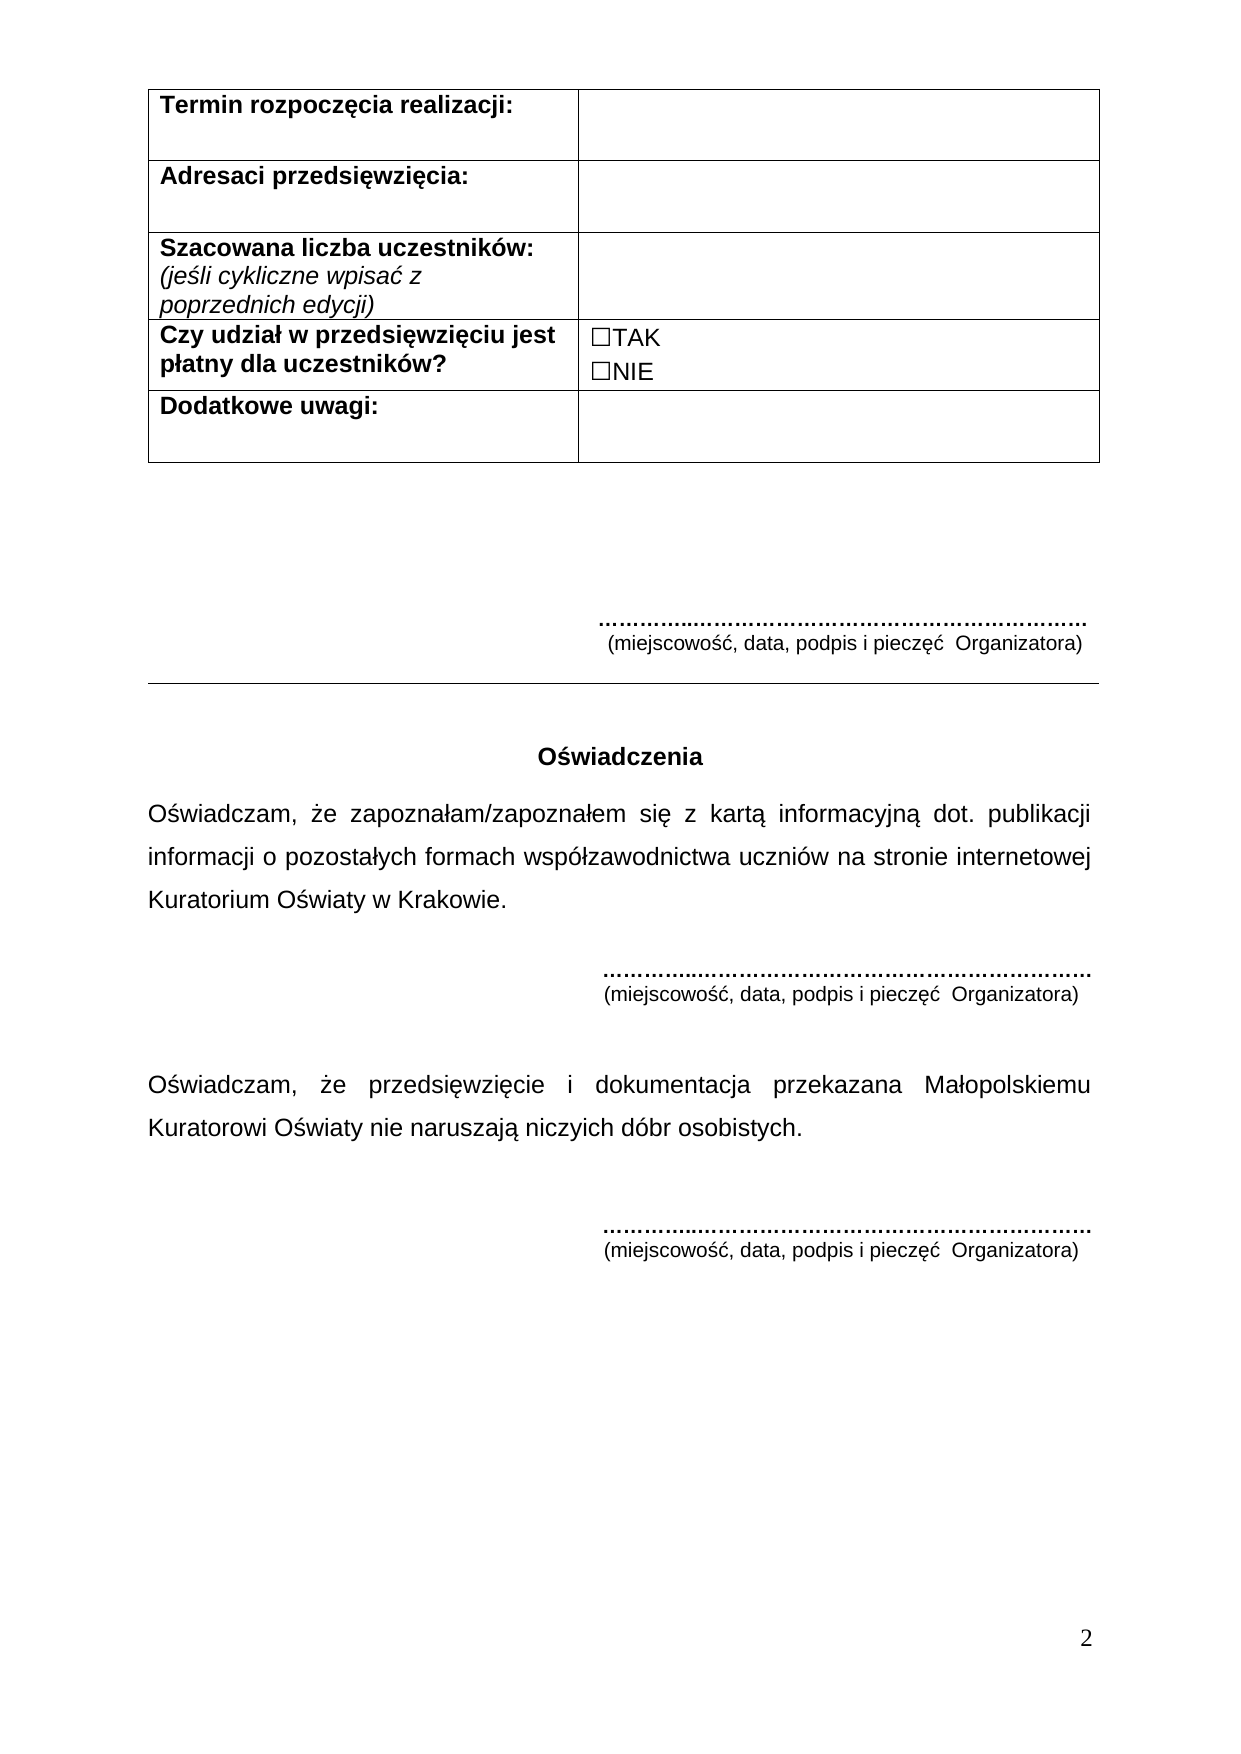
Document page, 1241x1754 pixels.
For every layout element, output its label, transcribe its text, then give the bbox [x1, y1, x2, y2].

text Oświadczam, że przedsięwzięcie i dokumentacja przekazana Małopolskiemu Kuratorowi Oświaty nie naruszają niczyich dóbr osobistych. [148, 1070, 1092, 1142]
text Oświadczam, że zapoznałam/zapoznałem się z kartą informacyjną dot. publikacji informacji o pozostałych formach współzawodnictwa uczniów na stronie internetowej Kuratorium Oświaty w Krakowie. [148, 799, 1092, 914]
table_cell Termin rozpoczęcia realizacji: [149, 90, 578, 160]
text (miejscowość, data, podpis i pieczęć Organizatora) [516, 981, 1092, 1005]
table_cell Szacowana liczba uczestników: (jeśli cykliczne wpisać z poprzednich edycji) [149, 233, 578, 319]
table_cell TAK NIE [579, 320, 1099, 390]
table_cell [579, 90, 1099, 160]
table_cell Dodatkowe uwagi: [149, 391, 578, 462]
text …………..………………………………………………… [148, 957, 1092, 981]
text …………..………………………………………………… [148, 1214, 1092, 1238]
table_cell Czy udział w przedsięwzięciu jest płatny dla uczestników? [149, 320, 578, 390]
text Oświadczenia [148, 742, 1092, 771]
table_cell Adresaci przedsięwzięcia: [149, 161, 578, 232]
table_cell [579, 233, 1099, 319]
table_cell [579, 391, 1099, 462]
text (miejscowość, data, podpis i pieczęć Organizatora) [516, 1238, 1092, 1262]
table_cell …………..………………………………………………… (miejscowość, data, podpis i pieczęć Organizatora) [148, 463, 1099, 683]
table_cell [579, 161, 1099, 232]
